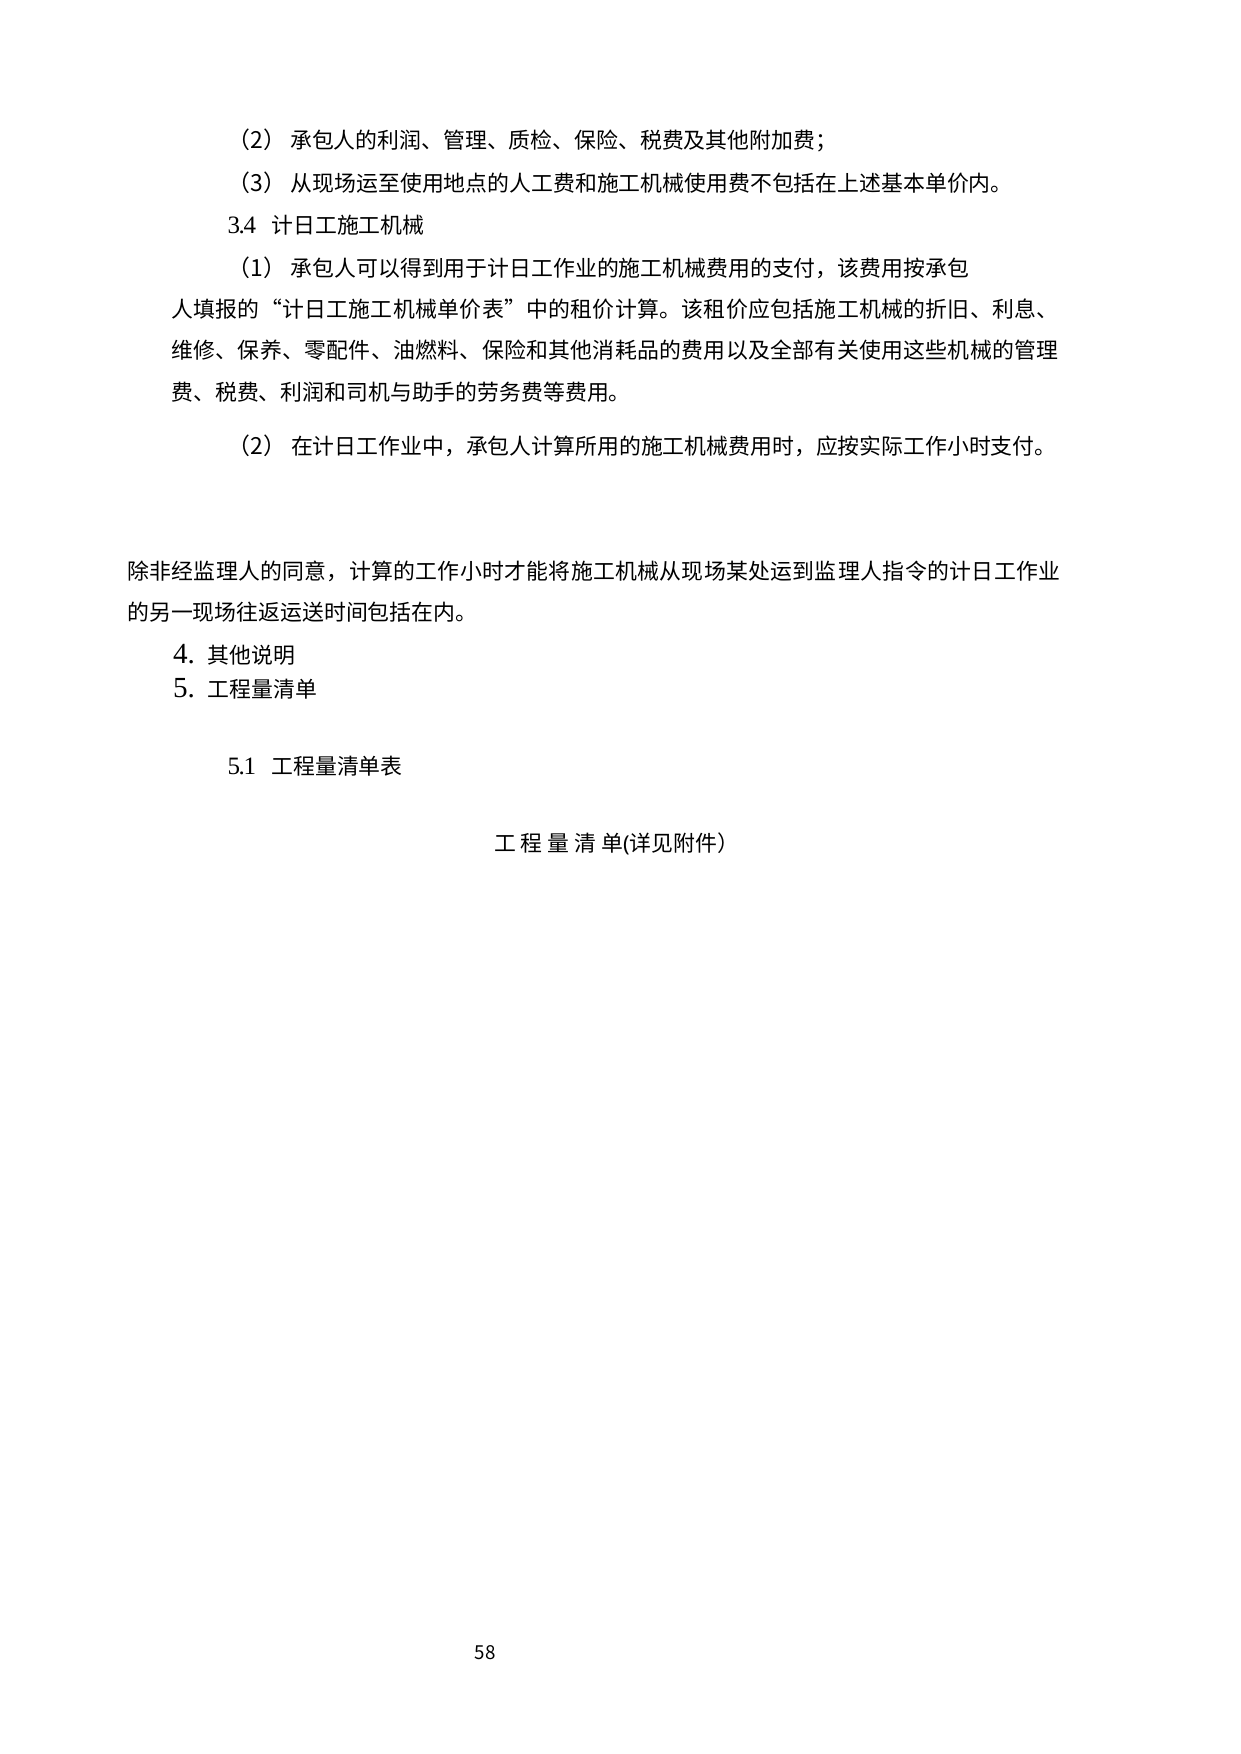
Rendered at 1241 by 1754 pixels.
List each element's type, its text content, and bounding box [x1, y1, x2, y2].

list 计日工施工机械 [227, 208, 1122, 240]
list 其他说明 [173, 636, 1122, 670]
list 除非经监理人的同意，计算的工作小时才能将施工机械从现场某处运到监理人指令的计日工作业的另一现场往返运送时间包括在内。 [127, 554, 1061, 627]
list 工程量清单 [173, 670, 1122, 703]
text 人填报的“计日工施工机械单价表”中的租价计算。该租价应包括施工机械的折旧、利息、维修、保养、零配件、油燃料、保险和其他消耗品的费用以及全部有关使用这些机械的管理费、税费、利润和司机与助手的劳务费等费用。 [171, 292, 1061, 406]
list 从现场运至使用地点的人工费和施工机械使用费不包括在上述基本单价内。 [227, 165, 1122, 198]
text 工 程 量 清 单(详见附件） [127, 826, 1106, 857]
list 承包人可以得到用于计日工作业的施工机械费用的支付，该费用按承包 [227, 249, 1122, 283]
list 工程量清单表 [227, 749, 1122, 780]
list 在计日工作业中，承包人计算所用的施工机械费用时，应按实际工作小时支付。 [171, 428, 1061, 461]
list 承包人的利润、管理、质检、保险、税费及其他附加费； [227, 123, 1122, 155]
